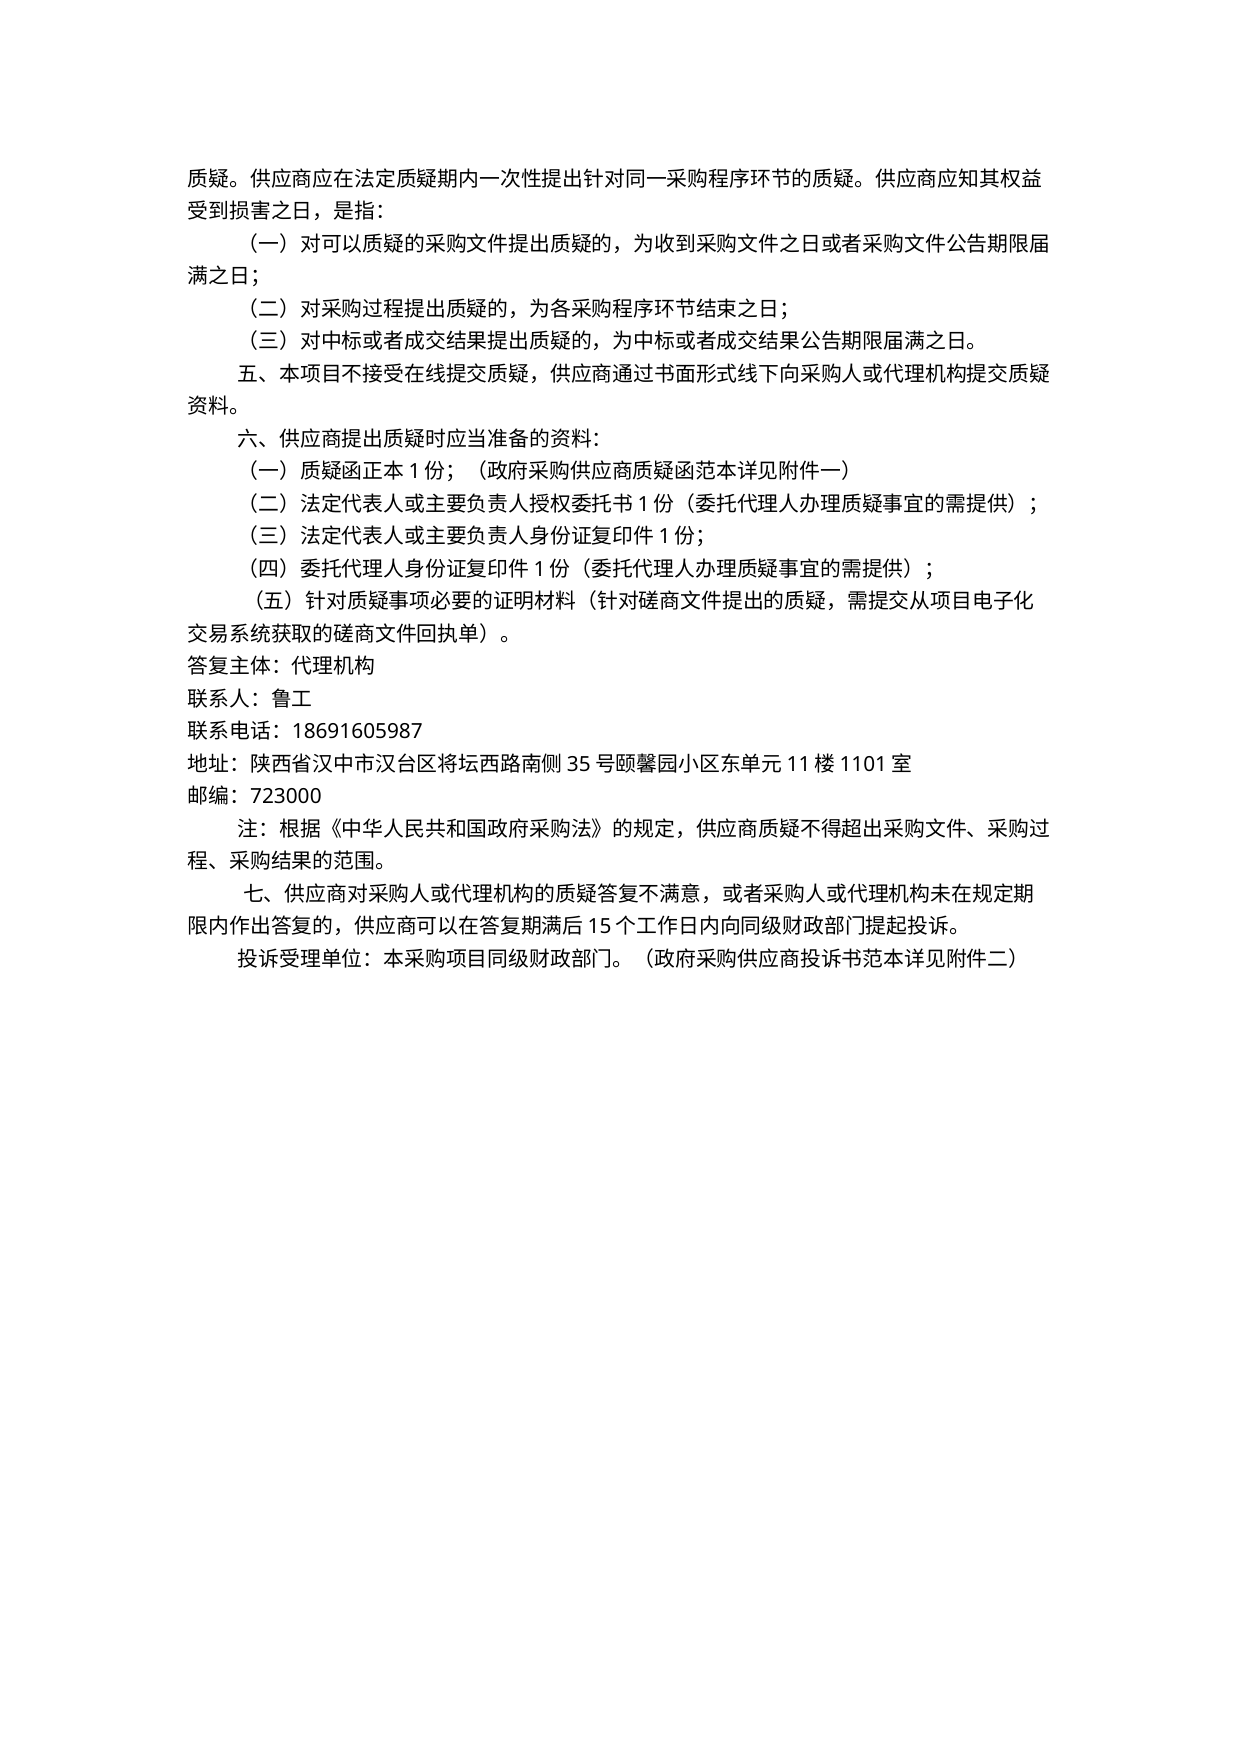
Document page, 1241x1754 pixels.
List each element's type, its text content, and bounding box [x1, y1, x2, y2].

text 地址：陕西省汉中市汉台区将坛西路南侧35号颐馨园小区东单元11楼1101室 [187, 747, 1053, 779]
text （三）对中标或者成交结果提出质疑的，为中标或者成交结果公告期限届满之日。 [187, 324, 1053, 357]
text 联系人：鲁工 [187, 682, 1053, 714]
text （一）对可以质疑的采购文件提出质疑的，为收到采购文件之日或者采购文件公告期限届满之日； [187, 227, 1053, 292]
text 注：根据《中华人民共和国政府采购法》的规定，供应商质疑不得超出采购文件、采购过程、采购结果的范围。 [187, 812, 1053, 877]
text 联系电话：18691605987 [187, 714, 1053, 747]
text 五、本项目不接受在线提交质疑，供应商通过书面形式线下向采购人或代理机构提交质疑资料。 [187, 357, 1053, 422]
text （一）质疑函正本1份；（政府采购供应商质疑函范本详见附件一） [187, 454, 1053, 487]
text 七、供应商对采购人或代理机构的质疑答复不满意，或者采购人或代理机构未在规定期限内作出答复的，供应商可以在答复期满后15个工作日内向同级财政部门提起投诉。 [187, 877, 1053, 942]
text （四）委托代理人身份证复印件1份（委托代理人办理质疑事宜的需提供）； [187, 552, 1053, 584]
text （三）法定代表人或主要负责人身份证复印件1份； [187, 519, 1053, 552]
text （二）法定代表人或主要负责人授权委托书1份（委托代理人办理质疑事宜的需提供）； [187, 487, 1053, 519]
text （五）针对质疑事项必要的证明材料（针对磋商文件提出的质疑，需提交从项目电子化交易系统获取的磋商文件回执单）。 [187, 584, 1053, 649]
text 邮编：723000 [187, 779, 1053, 812]
text 投诉受理单位：本采购项目同级财政部门。（政府采购供应商投诉书范本详见附件二） [187, 942, 1053, 974]
text （二）对采购过程提出质疑的，为各采购程序环节结束之日； [187, 292, 1053, 324]
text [187, 162, 1053, 227]
text 答复主体：代理机构 [187, 649, 1053, 682]
text 六、供应商提出质疑时应当准备的资料： [187, 422, 1053, 454]
